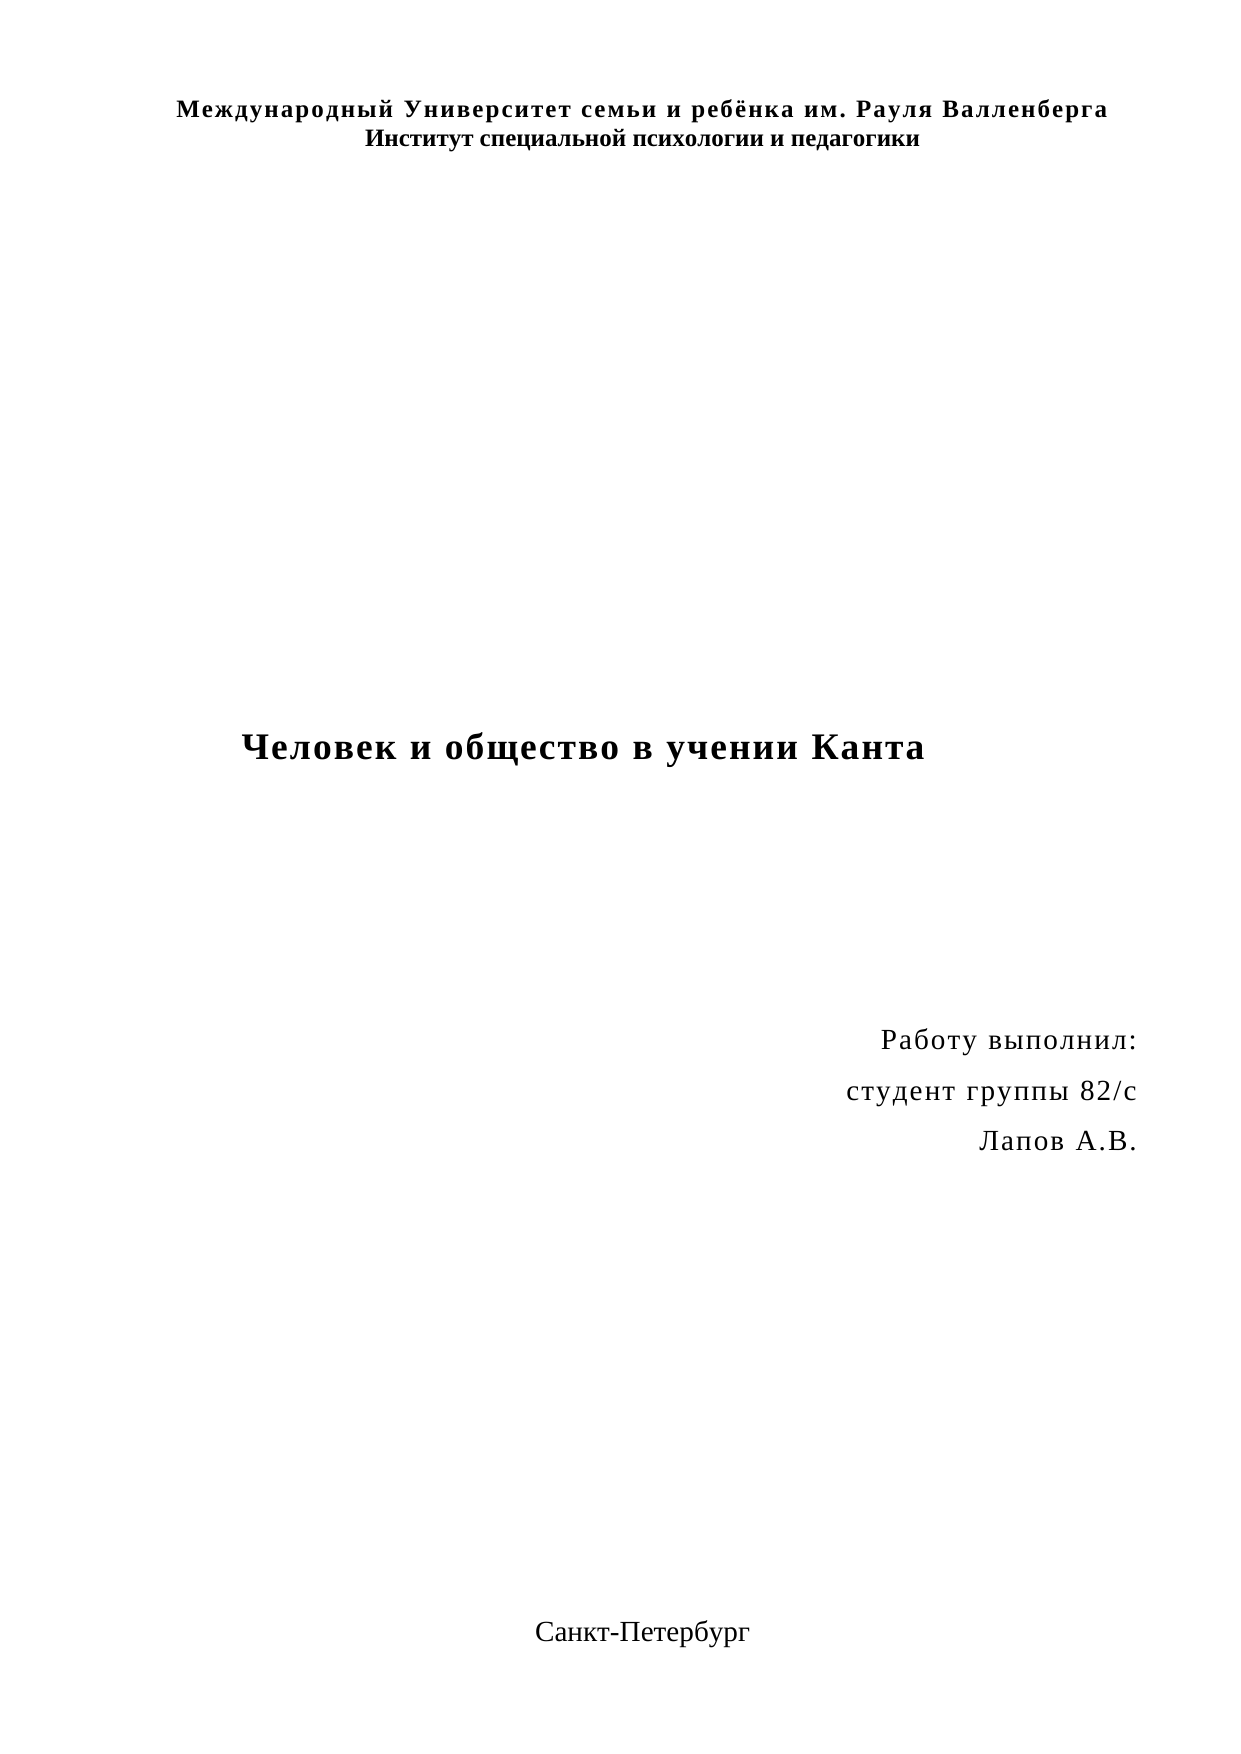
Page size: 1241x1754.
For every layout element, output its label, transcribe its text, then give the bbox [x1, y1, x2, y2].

text студент группы 82/с [148, 1073, 1137, 1106]
subtitle Человек и общество в учении Канта [29, 724, 1137, 767]
text Работу выполнил: [148, 1022, 1137, 1056]
text Лапов А.В. [148, 1123, 1137, 1156]
